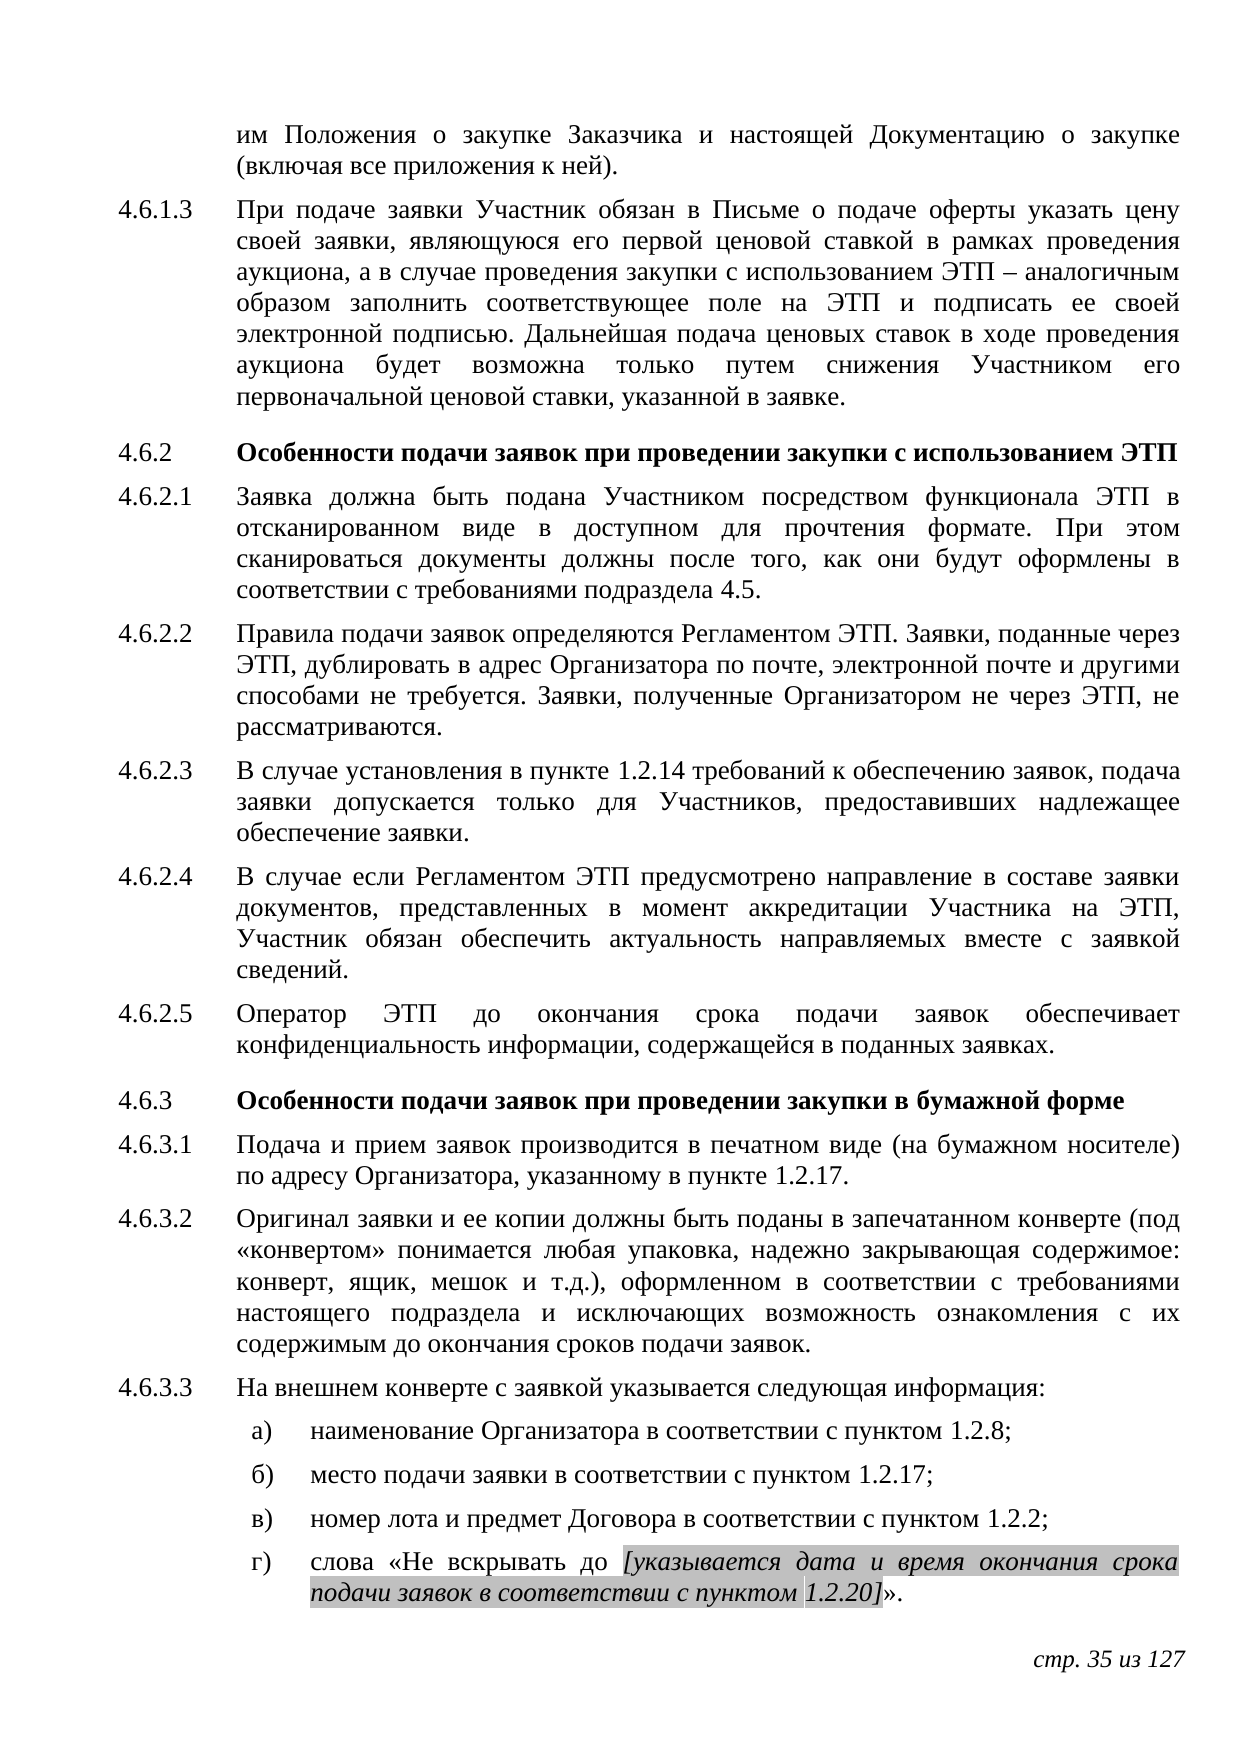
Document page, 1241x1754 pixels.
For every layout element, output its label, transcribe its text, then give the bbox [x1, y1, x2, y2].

list Оригинал заявки и ее копии должны быть поданы в запечатанном конверте (под «конвертом» понимается любая упаковка, надежно закрывающая содержимое: конверт, ящик, мешок и т.д.), оформленном в соответствии с требованиями настоящего подраздела и исключающих возможность ознакомления с их содержимым до окончания сроков подачи заявок. [118, 1202, 1181, 1358]
list Заявка должна быть подана Участником посредством функционала ЭТП в отсканированном виде в доступном для прочтения формате. При этом сканироваться документы должны после того, как они будут оформлены в соответствии с требованиями подраздела 4.5. [118, 479, 1181, 604]
list Подача и прием заявок производится в печатном виде (на бумажном носителе) по адресу Организатора, указанному в пункте 1.2.17. [118, 1128, 1181, 1190]
text номер лота и предмет Договора в соответствии с пунктом 1.2.2; [251, 1502, 1181, 1533]
list В случае установления в пункте 1.2.14 требований к обеспечению заявок, подача заявки допускается только для Участников, предоставивших надлежащее обеспечение заявки. [118, 754, 1181, 847]
list На внешнем конверте с заявкой указывается следующая информация: [118, 1371, 1181, 1402]
text слова «Не вскрывать до [указывается дата и время окончания срока подачи заявок в соответствии с пунктом 1.2.20]». [251, 1545, 623, 1608]
text Особенности подачи заявок при проведении закупки в бумажной форме [118, 1084, 1181, 1115]
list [118, 118, 1181, 180]
text Особенности подачи заявок при проведении закупки с использованием ЭТП [118, 436, 1181, 467]
text При подаче заявки Участник обязан в Письме о подаче оферты указать цену своей заявки, являющуюся его первой ценовой ставкой в рамках проведения аукциона, а в случае проведения закупки с использованием ЭТП – аналогичным образом заполнить соответствующее поле на ЭТП и подписать ее своей электронной подписью. Дальнейшая подача ценовых ставок в ходе проведения аукциона будет возможна только путем снижения Участником его первоначальной ценовой ставки, указанной в заявке. [118, 193, 1181, 411]
list Оператор ЭТП до окончания срока подачи заявок обеспечивает конфиденциальность информации, содержащейся в поданных заявках. [118, 997, 1181, 1059]
text слова «Не вскрывать до [указывается дата и время окончания срока подачи заявок в соответствии с пунктом 1.2.20]». [883, 1545, 1181, 1608]
list В случае если Регламентом ЭТП предусмотрено направление в составе заявки документов, представленных в момент аккредитации Участника на ЭТП, Участник обязан обеспечить актуальность направляемых вместе с заявкой сведений. [118, 860, 1181, 984]
list Правила подачи заявок определяются Регламентом ЭТП. Заявки, поданные через ЭТП, дублировать в адрес Организатора по почте, электронной почте и другими способами не требуется. Заявки, полученные Организатором не через ЭТП, не рассматриваются. [118, 617, 1181, 741]
text место подачи заявки в соответствии с пунктом 1.2.17; [251, 1458, 1181, 1489]
text наименование Организатора в соответствии с пунктом 1.2.8; [251, 1414, 1181, 1446]
